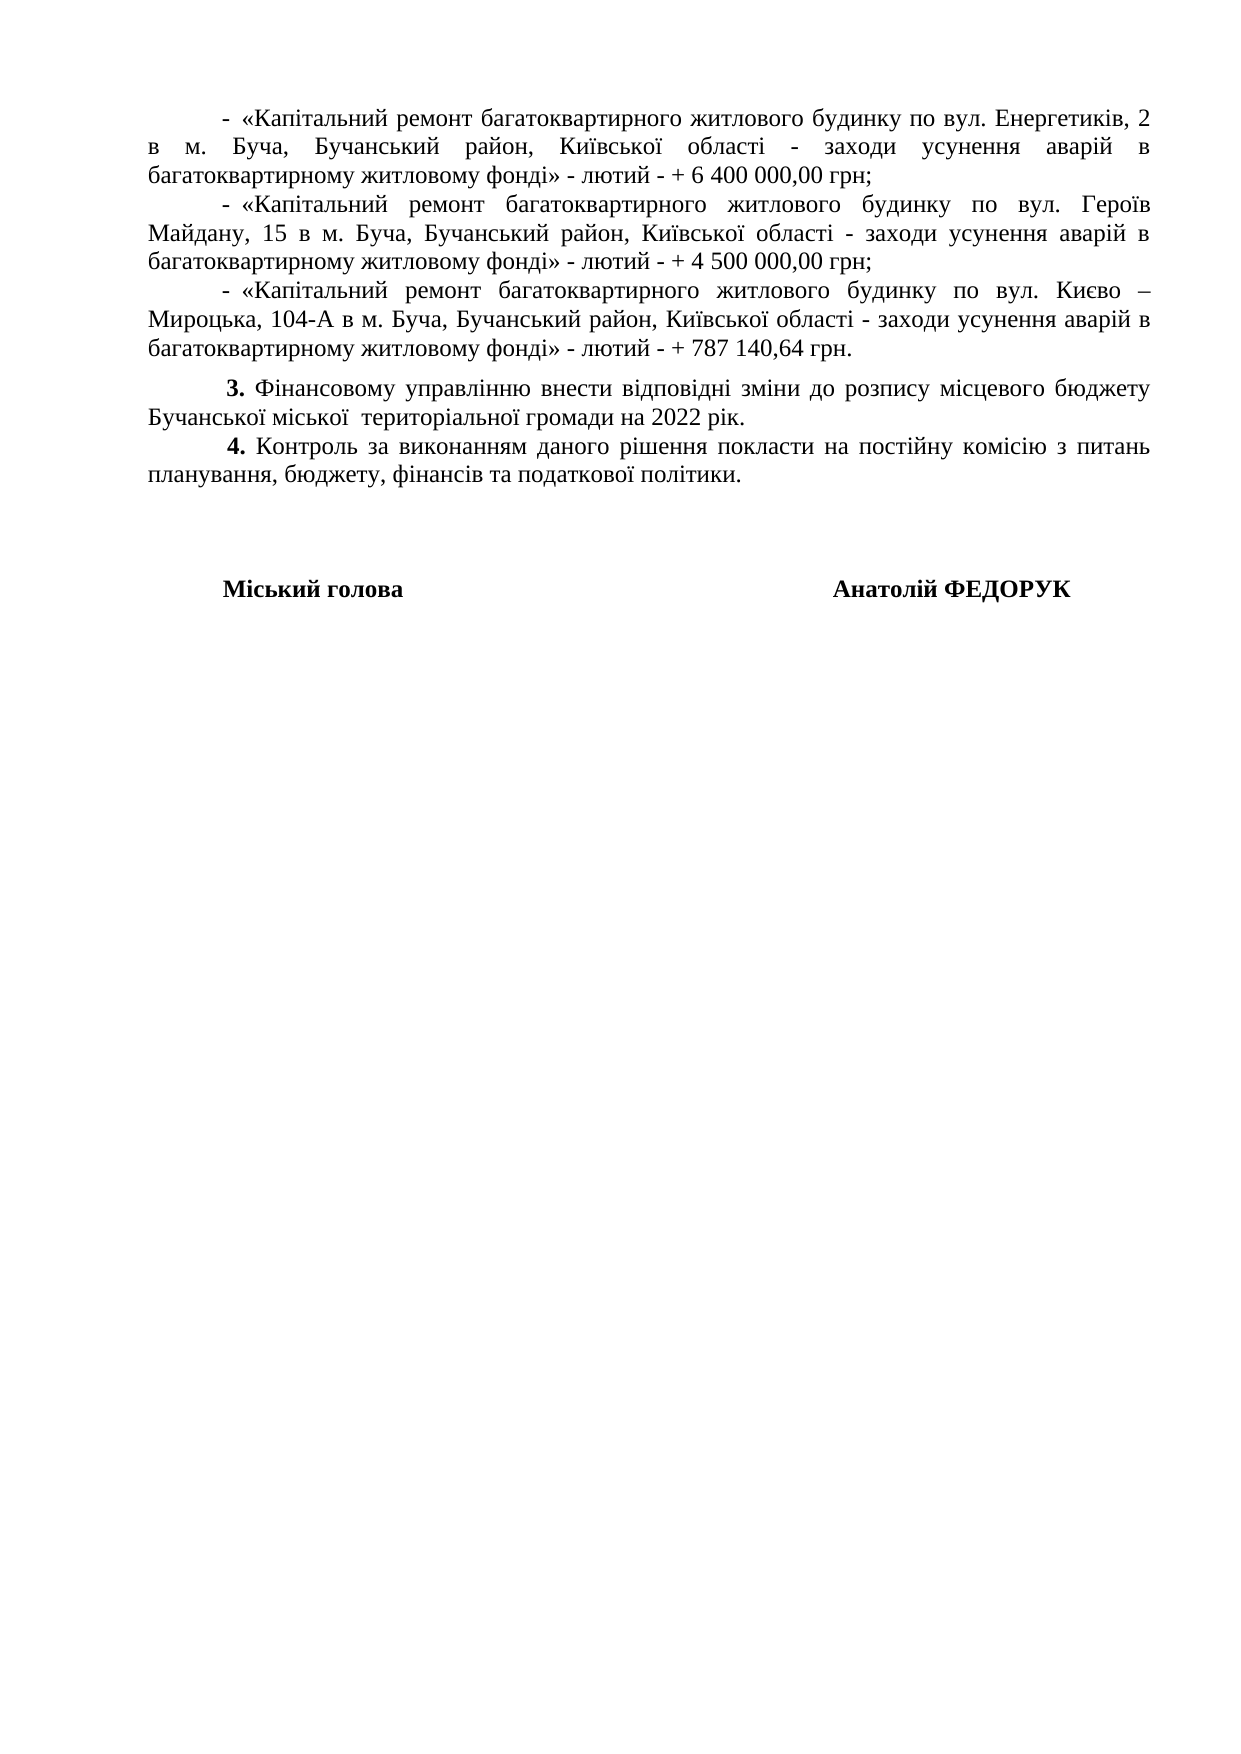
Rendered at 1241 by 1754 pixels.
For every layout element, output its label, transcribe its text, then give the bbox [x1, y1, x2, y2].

list «Капітальний ремонт багатоквартирного житлового будинку по вул. Києво – Мироцька, 104-А в м. Буча, Бучанський район, Київської області - заходи усунення аварій в багатоквартирному житловому фонді» - лютий - + 787 140,64 грн. [148, 275, 1152, 361]
text Міський голова Анатолій ФЕДОРУК [148, 574, 1152, 603]
list «Капітальний ремонт багатоквартирного житлового будинку по вул. Героїв Майдану, 15 в м. Буча, Бучанський район, Київської області - заходи усунення аварій в багатоквартирному житловому фонді» - лютий - + 4 500 000,00 грн; [148, 189, 1152, 275]
text 4. Контроль за виконанням даного рішення покласти на постійну комісію з питань планування, бюджету, фінансів та податкової політики. [148, 431, 1152, 488]
list «Капітальний ремонт багатоквартирного житлового будинку по вул. Енергетиків, 2 в м. Буча, Бучанський район, Київської області - заходи усунення аварій в багатоквартирному житловому фонді» - лютий - + 6 400 000,00 грн; [148, 103, 1152, 189]
text 3. Фінансовому управлінню внести відповідні зміни до розпису місцевого бюджету Бучанської міської територіальної громади на 2022 рік. [148, 373, 1152, 431]
